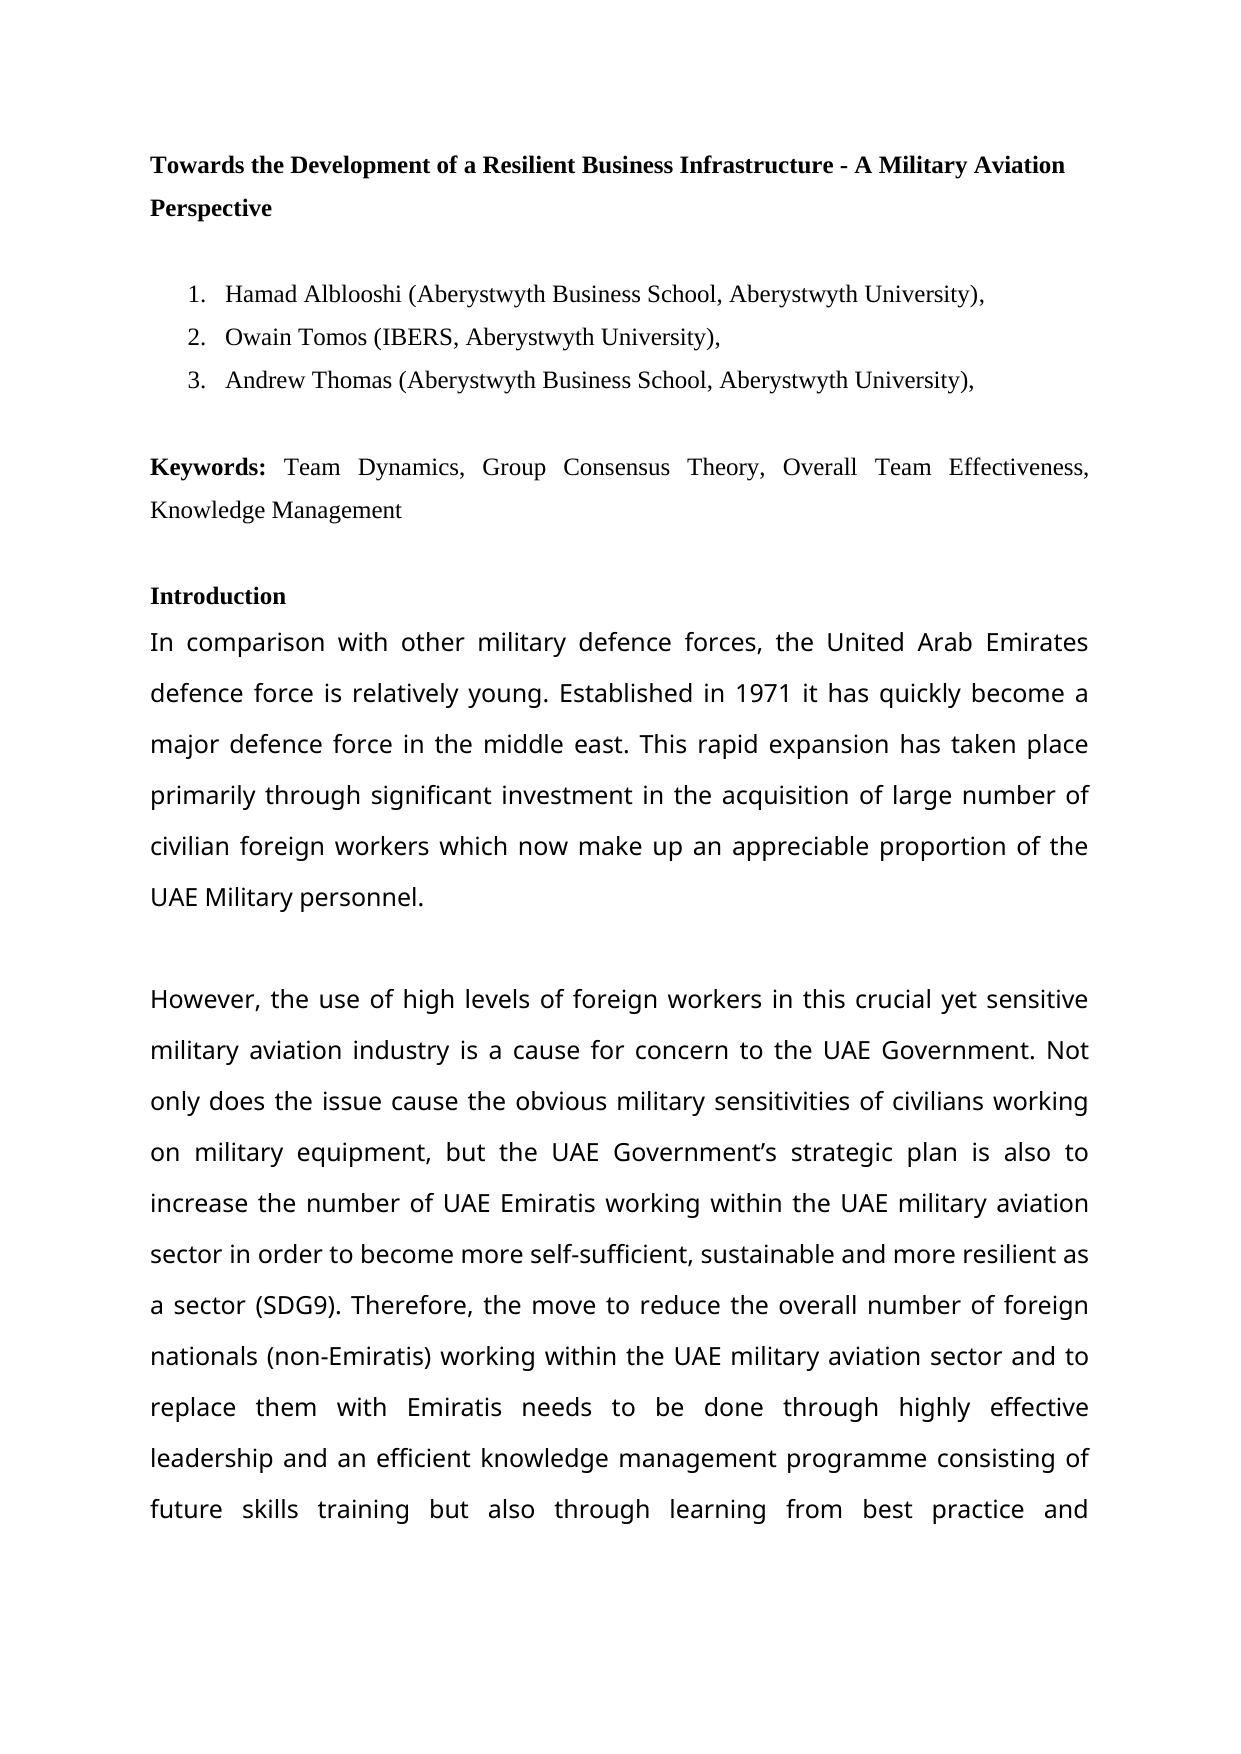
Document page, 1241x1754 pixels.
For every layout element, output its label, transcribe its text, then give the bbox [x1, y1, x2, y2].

list Andrew Thomas (Aberystwyth Business School, Aberystwyth University), [187, 366, 1090, 394]
title Towards the Development of a Resilient Business Infrastructure - A Military Aviation Perspective [150, 150, 1090, 222]
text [150, 982, 1090, 1526]
text Introduction [150, 581, 1090, 610]
list Owain Tomos (IBERS, Aberystwyth University), [187, 322, 1090, 351]
text Keywords: Team Dynamics, Group Consensus Theory, Overall Team Effectiveness, Knowledge Management [150, 452, 1090, 524]
list Hamad Alblooshi (Aberystwyth Business School, Aberystwyth University), [187, 279, 1090, 308]
text In comparison with other military defence forces, the United Arab Emirates defence force is relatively young. Established in 1971 it has quickly become a major defence force in the middle east. This rapid expansion has taken place primarily through significant investment in the acquisition of large number of civilian foreign workers which now make up an appreciable proportion of the UAE Military personnel. [150, 624, 1090, 914]
